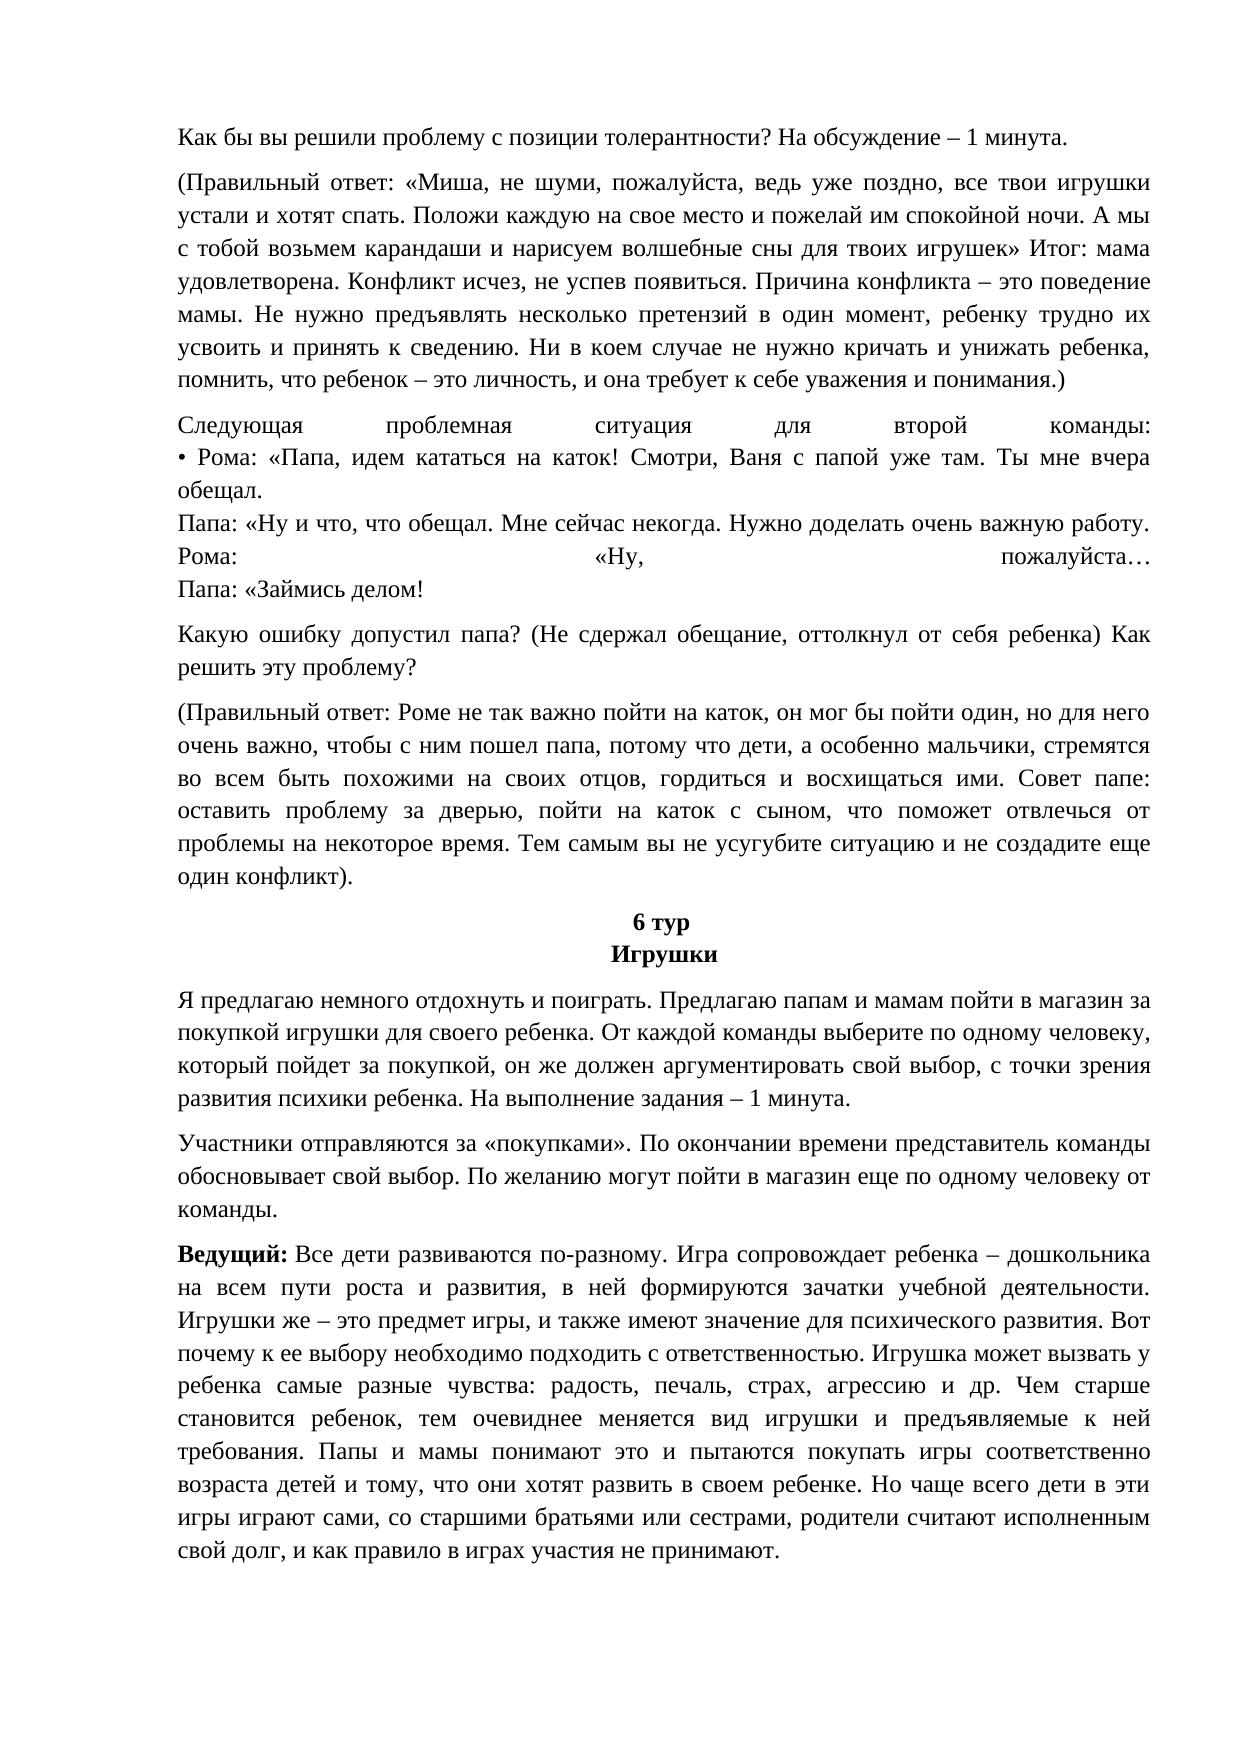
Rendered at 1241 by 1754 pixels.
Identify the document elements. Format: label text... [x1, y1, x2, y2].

text 6 тур Игрушки [177, 902, 1152, 968]
text Я предлагаю немного отдохнуть и поиграть. Предлагаю папам и мамам пойти в магазин за покупкой игрушки для своего ребенка. От каждой команды выберите по одному человеку, который пойдет за покупкой, он же должен аргументировать свой выбор, с точки зрения развития психики ребенка. На выполнение задания – 1 минута. [177, 981, 1152, 1112]
text Какую ошибку допустил папа? (Не сдержал обещание, оттолкнул от себя ребенка) Как решить эту проблему? [177, 615, 1152, 681]
text Участники отправляются за «покупками». По окончании времени представитель команды обосновывает свой выбор. По желанию могут пойти в магазин еще по одному человеку от команды. [177, 1124, 1152, 1223]
text (Правильный ответ: «Миша, не шуми, пожалуйста, ведь уже поздно, все твои игрушки устали и хотят спать. Положи каждую на свое место и пожелай им спокойной ночи. А мы с тобой возьмем карандаши и нарисуем волшебные сны для твоих игрушек» Итог: мама удовлетворена. Конфликт исчез, не успев появиться. Причина конфликта – это поведение мамы. Не нужно предъявлять несколько претензий в один момент, ребенку трудно их усвоить и принять к сведению. Ни в коем случае не нужно кричать и унижать ребенка, помнить, что ребенок – это личность, и она требует к себе уважения и понимания.) [177, 163, 1152, 393]
text (Правильный ответ: Роме не так важно пойти на каток, он мог бы пойти один, но для него очень важно, чтобы с ним пошел папа, потому что дети, а особенно мальчики, стремятся во всем быть похожими на своих отцов, гордиться и восхищаться ими. Совет папе: оставить проблему за дверью, пойти на каток с сыном, что поможет отвлечься от проблемы на некоторое время. Тем самым вы не усугубите ситуацию и не создадите еще один конфликт). [177, 693, 1152, 890]
text Ведущий: Все дети развиваются по-разному. Игра сопровождает ребенка – дошкольника на всем пути роста и развития, в ней формируются зачатки учебной деятельности. Игрушки же – это предмет игры, и также имеют значение для психического развития. Вот почему к ее выбору необходимо подходить с ответственностью. Игрушка может вызвать у ребенка самые разные чувства: радость, печаль, страх, агрессию и др. Чем старше становится ребенок, тем очевиднее меняется вид игрушки и предъявляемые к ней требования. Папы и мамы понимают это и пытаются покупать игры соответственно возраста детей и тому, что они хотят развить в своем ребенке. Но чаще всего дети в эти игры играют сами, со старшими братьями или сестрами, родители считают исполненным свой долг, и как правило в играх участия не принимают. [177, 1235, 1152, 1563]
text Как бы вы решили проблему с позиции толерантности? На обсуждение – 1 минута. [177, 118, 1152, 151]
text Следующая проблемная ситуация для второй команды: • Рома: «Папа, идем кататься на каток! Смотри, Ваня с папой уже там. Ты мне вчера обещал. Папа: «Ну и что, что обещал. Мне сейчас некогда. Нужно доделать очень важную работу. Рома: «Ну, пожалуйста… Папа: «Займись делом! [177, 406, 1152, 602]
